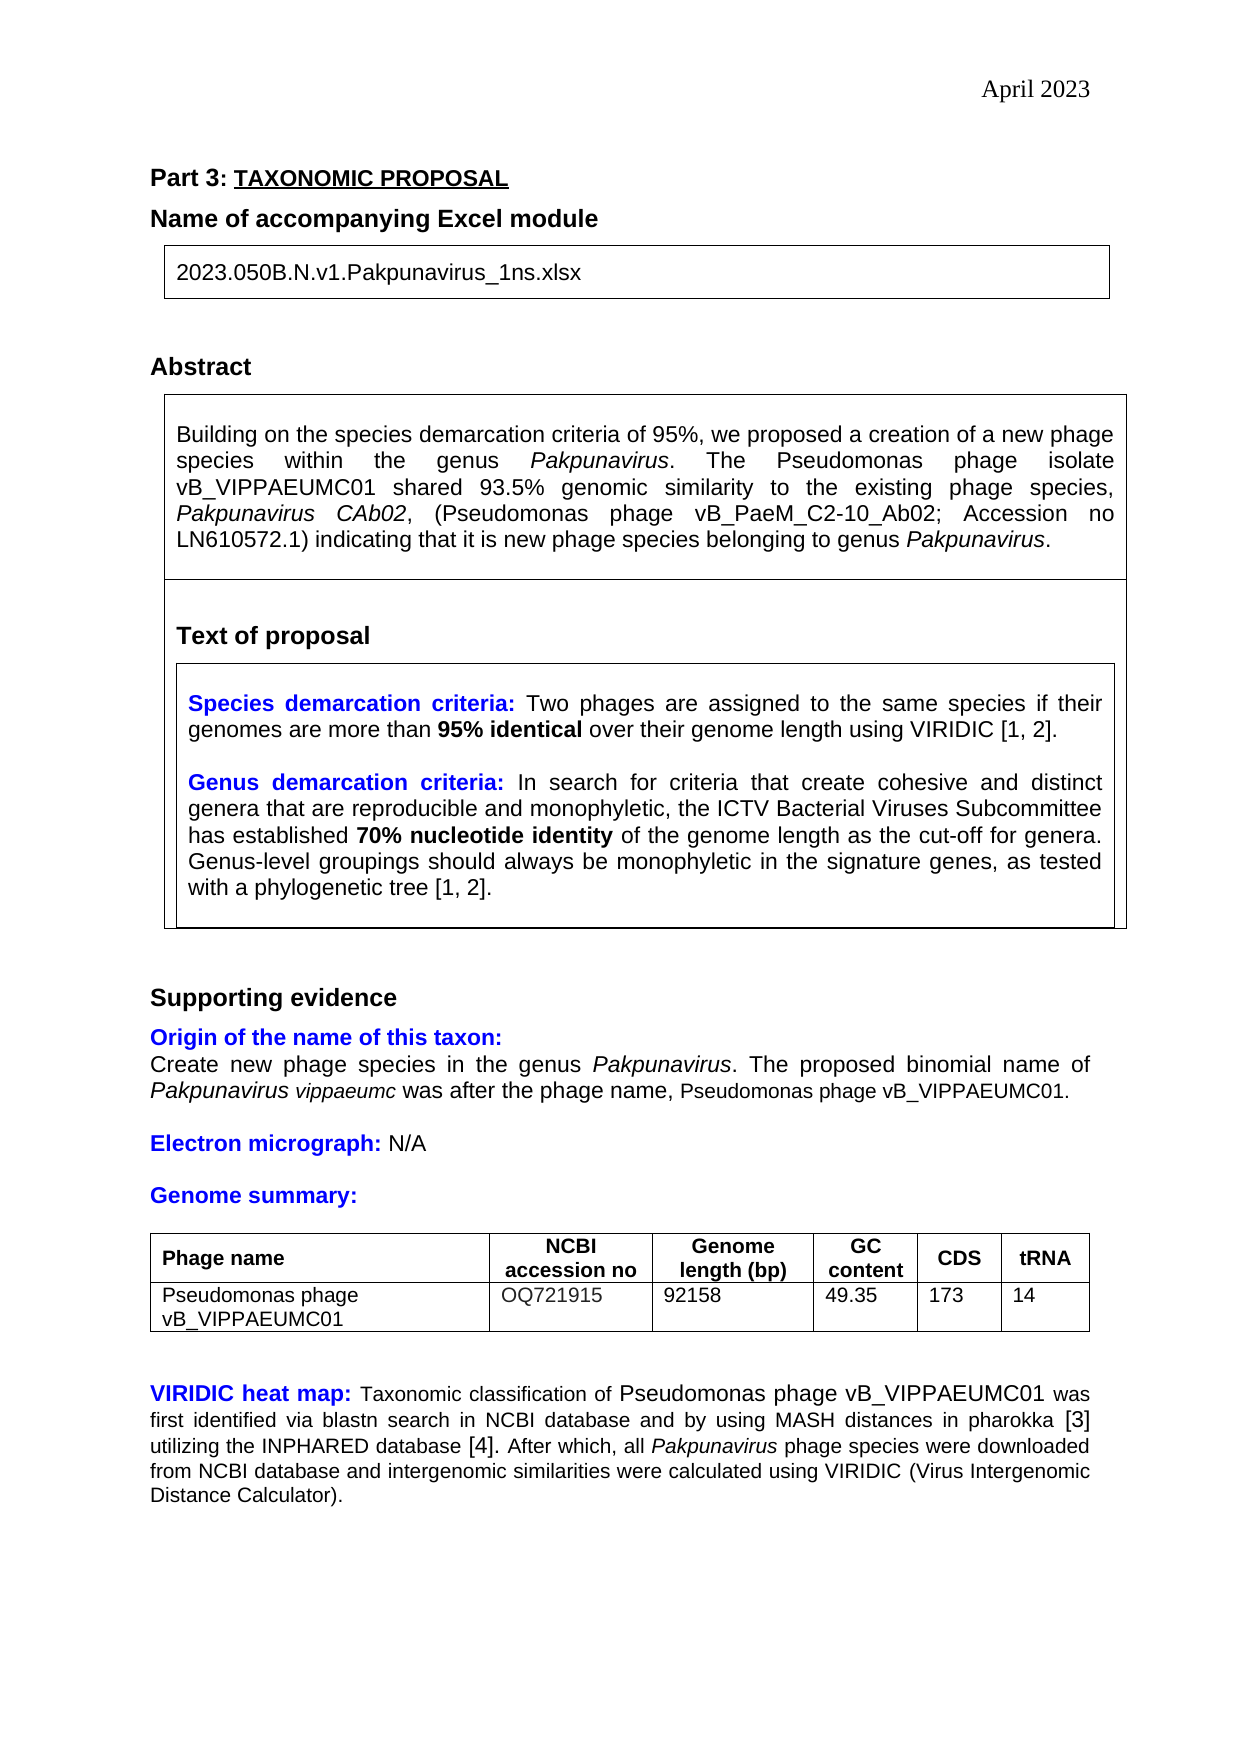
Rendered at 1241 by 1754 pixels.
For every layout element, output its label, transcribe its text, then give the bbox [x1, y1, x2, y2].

table_header Phage name [151, 1234, 489, 1282]
text Create new phage species in the genus Pakpunavirus. The proposed binomial name of Pakpunavirus vippaeumc was after the phage name, Pseudomonas phage vB_VIPPAEUMC01. [150, 1051, 1090, 1103]
table_header CDS [918, 1234, 1001, 1282]
table_header Text of proposal [165, 580, 1126, 928]
text Part 3: TAXONOMIC PROPOSAL [150, 162, 1090, 191]
text VIRIDIC heat map: Taxonomic classification of Pseudomonas phage vB_VIPPAEUMC01 was first identified via blastn search in NCBI database and by using MASH distances in pharokka [3] utilizing the INPHARED database [4]. After which, all Pakpunavirus phage species were downloaded from NCBI database and intergenomic similarities were calculated using VIRIDIC (Virus Intergenomic Distance Calculator). [150, 1379, 1090, 1507]
text Genome summary: [150, 1182, 1090, 1209]
table_header NCBI accession no [490, 1234, 652, 1282]
table_header Building on the species demarcation criteria of 95%, we proposed a creation of a new phage species within the genus Pakpunavirus. The Pseudomonas phage isolate vB_VIPPAEUMC01 shared 93.5% genomic similarity to the existing phage species, Pakpunavirus CAb02, (Pseudomonas phage vB_PaeM_C2-10_Ab02; Accession no LN610572.1) indicating that it is new phage species belonging to genus Pakpunavirus. [165, 395, 1126, 579]
table_cell OQ721915 [490, 1283, 652, 1331]
table_cell 92158 [653, 1283, 813, 1331]
table_header GC content [814, 1234, 917, 1282]
text Name of accompanying Excel module [150, 204, 1090, 232]
table_cell 14 [1002, 1283, 1089, 1331]
text Electron micrograph: N/A [150, 1130, 1090, 1156]
table_header 2023.050B.N.v1.Pakpunavirus_1ns.xlsx [165, 246, 1109, 297]
text Origin of the name of this taxon: [150, 1024, 1090, 1051]
table_header Genome length (bp) [653, 1234, 813, 1282]
table_cell 173 [918, 1283, 1001, 1331]
text Abstract [150, 352, 1090, 381]
table_header tRNA [1002, 1234, 1089, 1282]
table_cell 49.35 [814, 1283, 917, 1331]
text Supporting evidence [150, 983, 1090, 1012]
table_cell Pseudomonas phage vB_VIPPAEUMC01 [151, 1283, 489, 1331]
